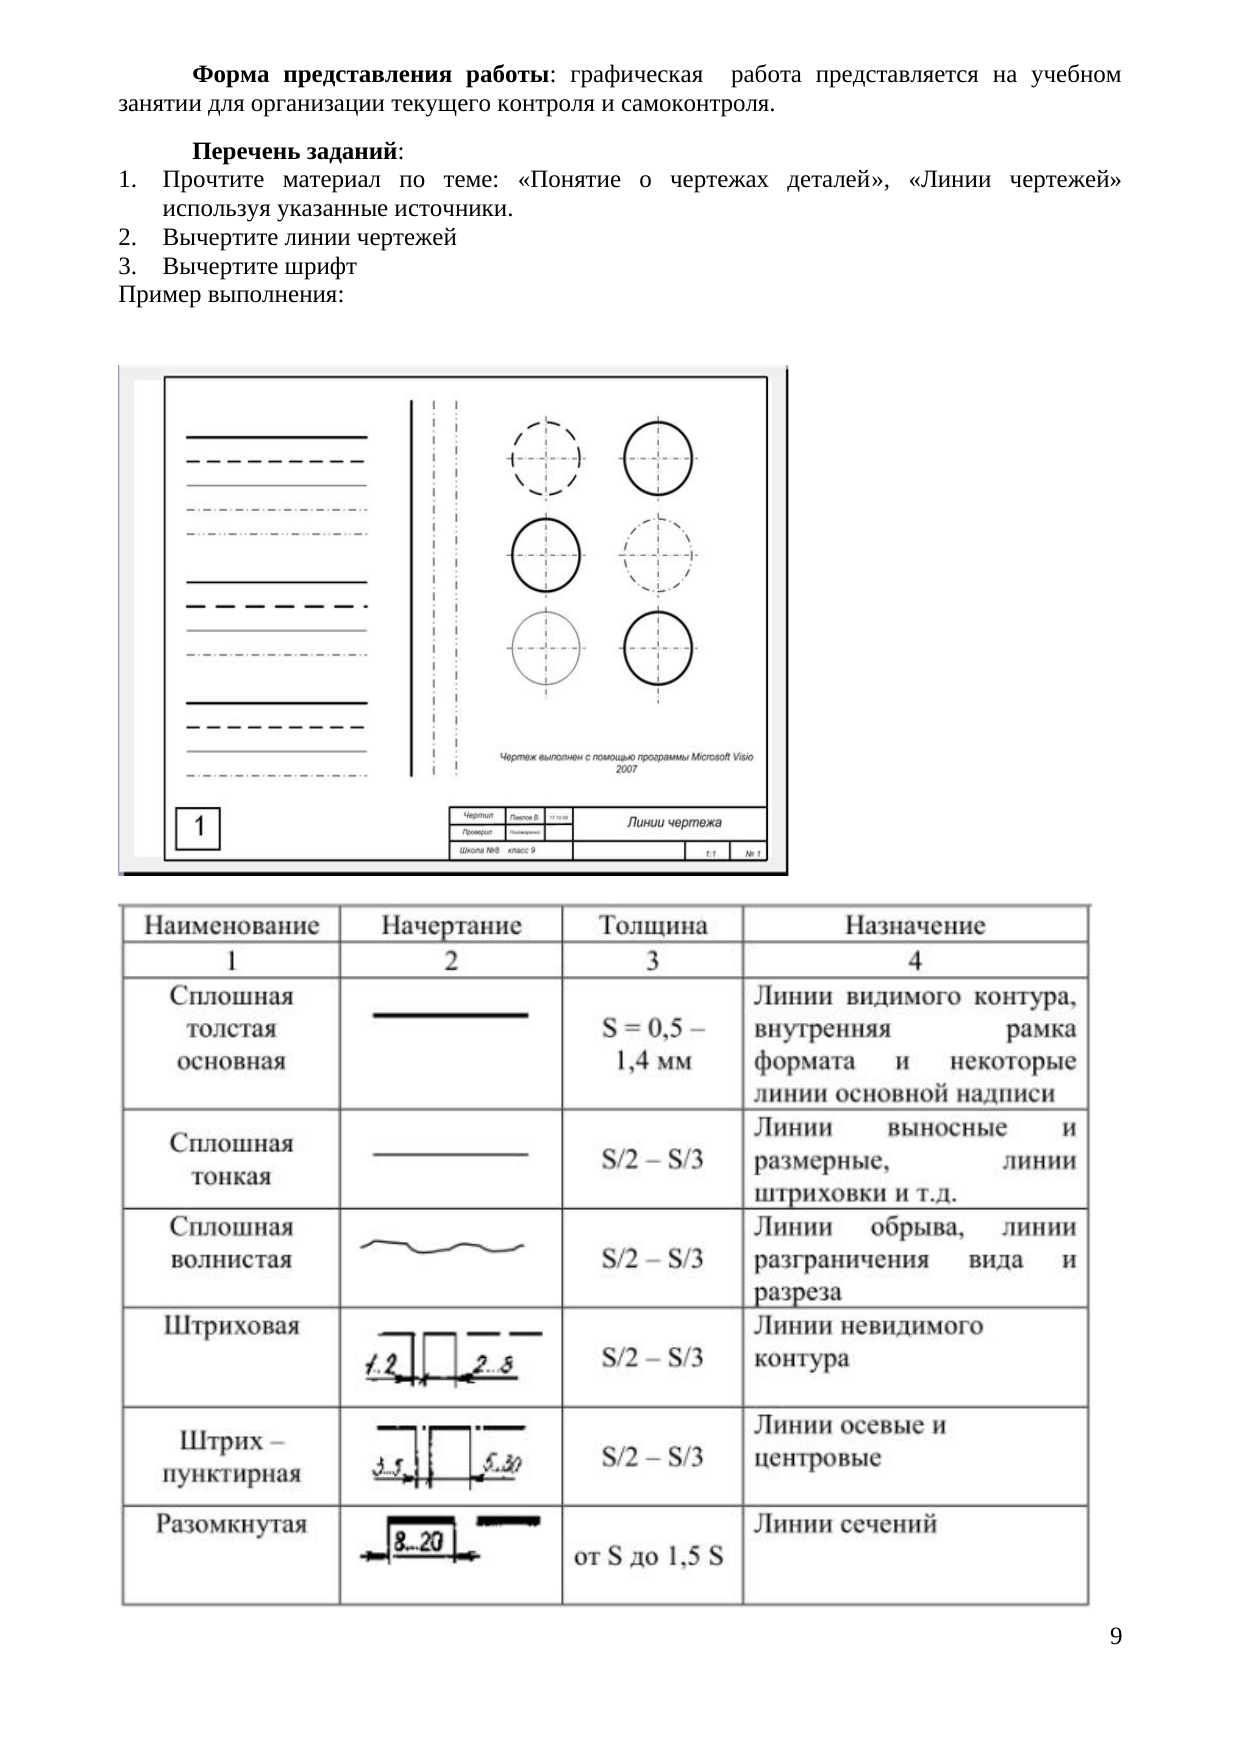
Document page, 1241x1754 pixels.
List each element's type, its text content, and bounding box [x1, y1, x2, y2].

list Прочтите материал по теме: «Понятие о чертежах деталей», «Линии чертежей» используя указанные источники. [118, 164, 1122, 222]
text Пример выполнения: [118, 279, 1122, 308]
list Вычертите линии чертежей [118, 222, 1122, 251]
text Форма представления работы: графическая работа представляется на учебном занятии для организации текущего контроля и самоконтроля. [118, 59, 1122, 117]
list Вычертите шрифт [118, 251, 1122, 279]
picture [118, 365, 789, 876]
picture [118, 903, 1093, 1609]
text Перечень заданий: [118, 136, 1122, 164]
